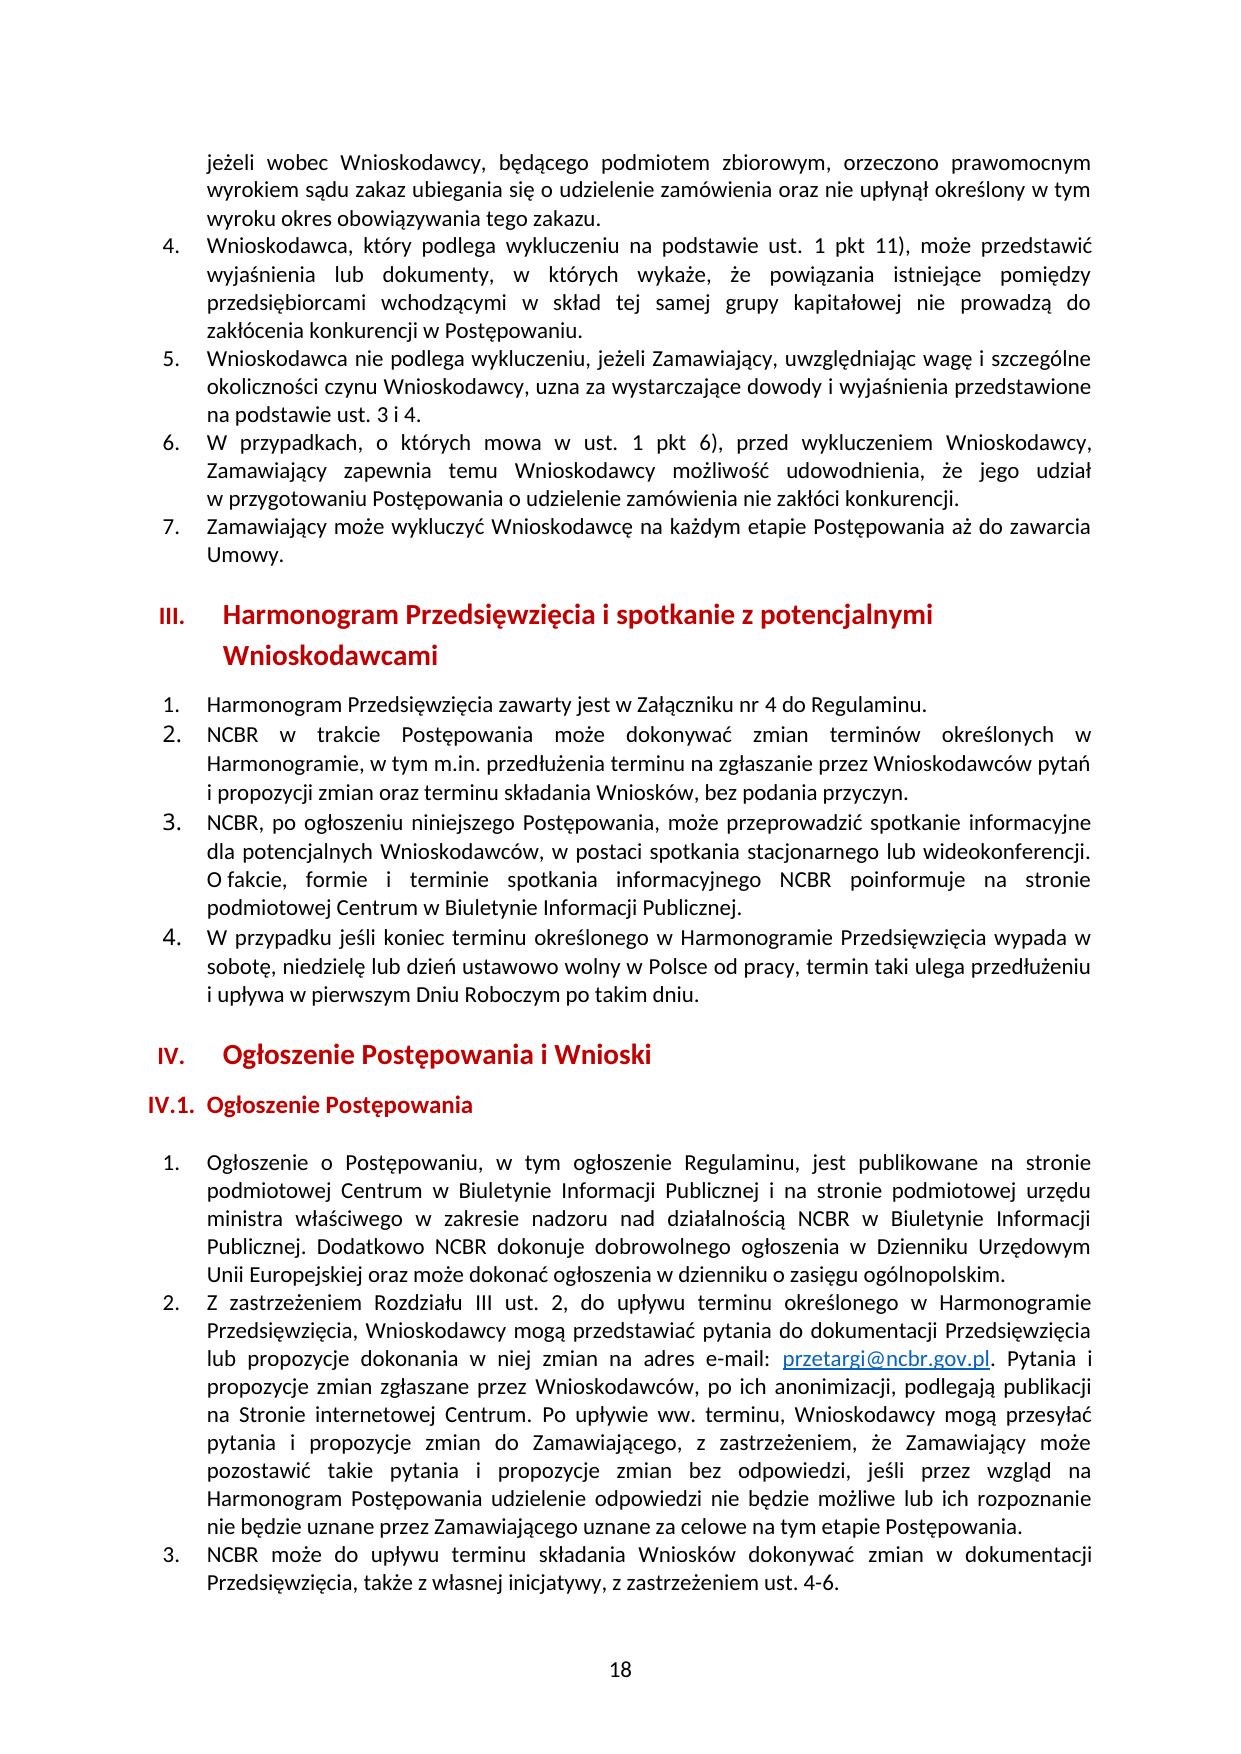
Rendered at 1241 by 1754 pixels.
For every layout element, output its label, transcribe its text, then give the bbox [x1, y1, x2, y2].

list Harmonogram Przedsięwzięcia zawarty jest w Załączniku nr 4 do Regulaminu. [162, 690, 1093, 718]
list Wnioskodawca nie podlega wykluczeniu, jeżeli Zamawiający, uwzględniając wagę i szczególne okoliczności czynu Wnioskodawcy, uzna za wystarczające dowody i wyjaśnienia przedstawione na podstawie ust. 3 i 4. [162, 344, 1093, 428]
subtitle Harmonogram Przedsięwzięcia i spotkanie z potencjalnymi Wnioskodawcami [185, 596, 1093, 672]
list Ogłoszenie o Postępowaniu, w tym ogłoszenie Regulaminu, jest publikowane na stronie podmiotowej Centrum w Biuletynie Informacji Publicznej i na stronie podmiotowej urzędu ministra właściwego w zakresie nadzoru nad działalnością NCBR w Biuletynie Informacji Publicznej. Dodatkowo NCBR dokonuje dobrowolnego ogłoszenia w Dzienniku Urzędowym Unii Europejskiej oraz może dokonać ogłoszenia w dzienniku o zasięgu ogólnopolskim. [162, 1148, 1093, 1288]
list Z zastrzeżeniem Rozdziału III ust. 2, do upływu terminu określonego w Harmonogramie Przedsięwzięcia, Wnioskodawcy mogą przedstawiać pytania do dokumentacji Przedsięwzięcia lub propozycje dokonania w niej zmian na adres e-mail: przetargi@ncbr.gov.pl. Pytania i propozycje zmian zgłaszane przez Wnioskodawców, po ich anonimizacji, podlegają publikacji na Stronie internetowej Centrum. Po upływie ww. terminu, Wnioskodawcy mogą przesyłać pytania i propozycje zmian do Zamawiającego, z zastrzeżeniem, że Zamawiający może pozostawić takie pytania i propozycje zmian bez odpowiedzi, jeśli przez wzgląd na Harmonogram Postępowania udzielenie odpowiedzi nie będzie możliwe lub ich rozpoznanie nie będzie uznane przez Zamawiającego uznane za celowe na tym etapie Postępowania. [162, 1288, 1093, 1541]
list Zamawiający może wykluczyć Wnioskodawcę na każdym etapie Postępowania aż do zawarcia Umowy. [162, 512, 1093, 568]
subtitle Ogłoszenie Postępowania i Wnioski [185, 1036, 1093, 1072]
list W przypadku jeśli koniec terminu określonego w Harmonogramie Przedsięwzięcia wypada w sobotę, niedzielę lub dzień ustawowo wolny w Polsce od pracy, termin taki ulega przedłużeniu i upływa w pierwszym Dniu Roboczym po takim dniu. [162, 921, 1093, 1008]
list NCBR, po ogłoszeniu niniejszego Postępowania, może przeprowadzić spotkanie informacyjne dla potencjalnych Wnioskodawców, w postaci spotkania stacjonarnego lub wideokonferencji. O fakcie, formie i terminie spotkania informacyjnego NCBR poinformuje na stronie podmiotowej Centrum w Biuletynie Informacji Publicznej. [162, 806, 1093, 921]
list NCBR może do upływu terminu składania Wniosków dokonywać zmian w dokumentacji Przedsięwzięcia, także z własnej inicjatywy, z zastrzeżeniem ust. 4-6. [162, 1541, 1093, 1597]
list W przypadkach, o których mowa w ust. 1 pkt 6), przed wykluczeniem Wnioskodawcy, Zamawiający zapewnia temu Wnioskodawcy możliwość udowodnienia, że jego udział w przygotowaniu Postępowania o udzielenie zamówienia nie zakłóci konkurencji. [162, 428, 1093, 512]
list NCBR w trakcie Postępowania może dokonywać zmian terminów określonych w Harmonogramie, w tym m.in. przedłużenia terminu na zgłaszanie przez Wnioskodawców pytań i propozycji zmian oraz terminu składania Wniosków, bez podania przyczyn. [162, 718, 1093, 806]
subtitle Ogłoszenie Postępowania [148, 1090, 1093, 1120]
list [162, 148, 1093, 232]
list Wnioskodawca, który podlega wykluczeniu na podstawie ust. 1 pkt 11), może przedstawić wyjaśnienia lub dokumenty, w których wykaże, że powiązania istniejące pomiędzy przedsiębiorcami wchodzącymi w skład tej samej grupy kapitałowej nie prowadzą do zakłócenia konkurencji w Postępowaniu. [162, 232, 1093, 344]
